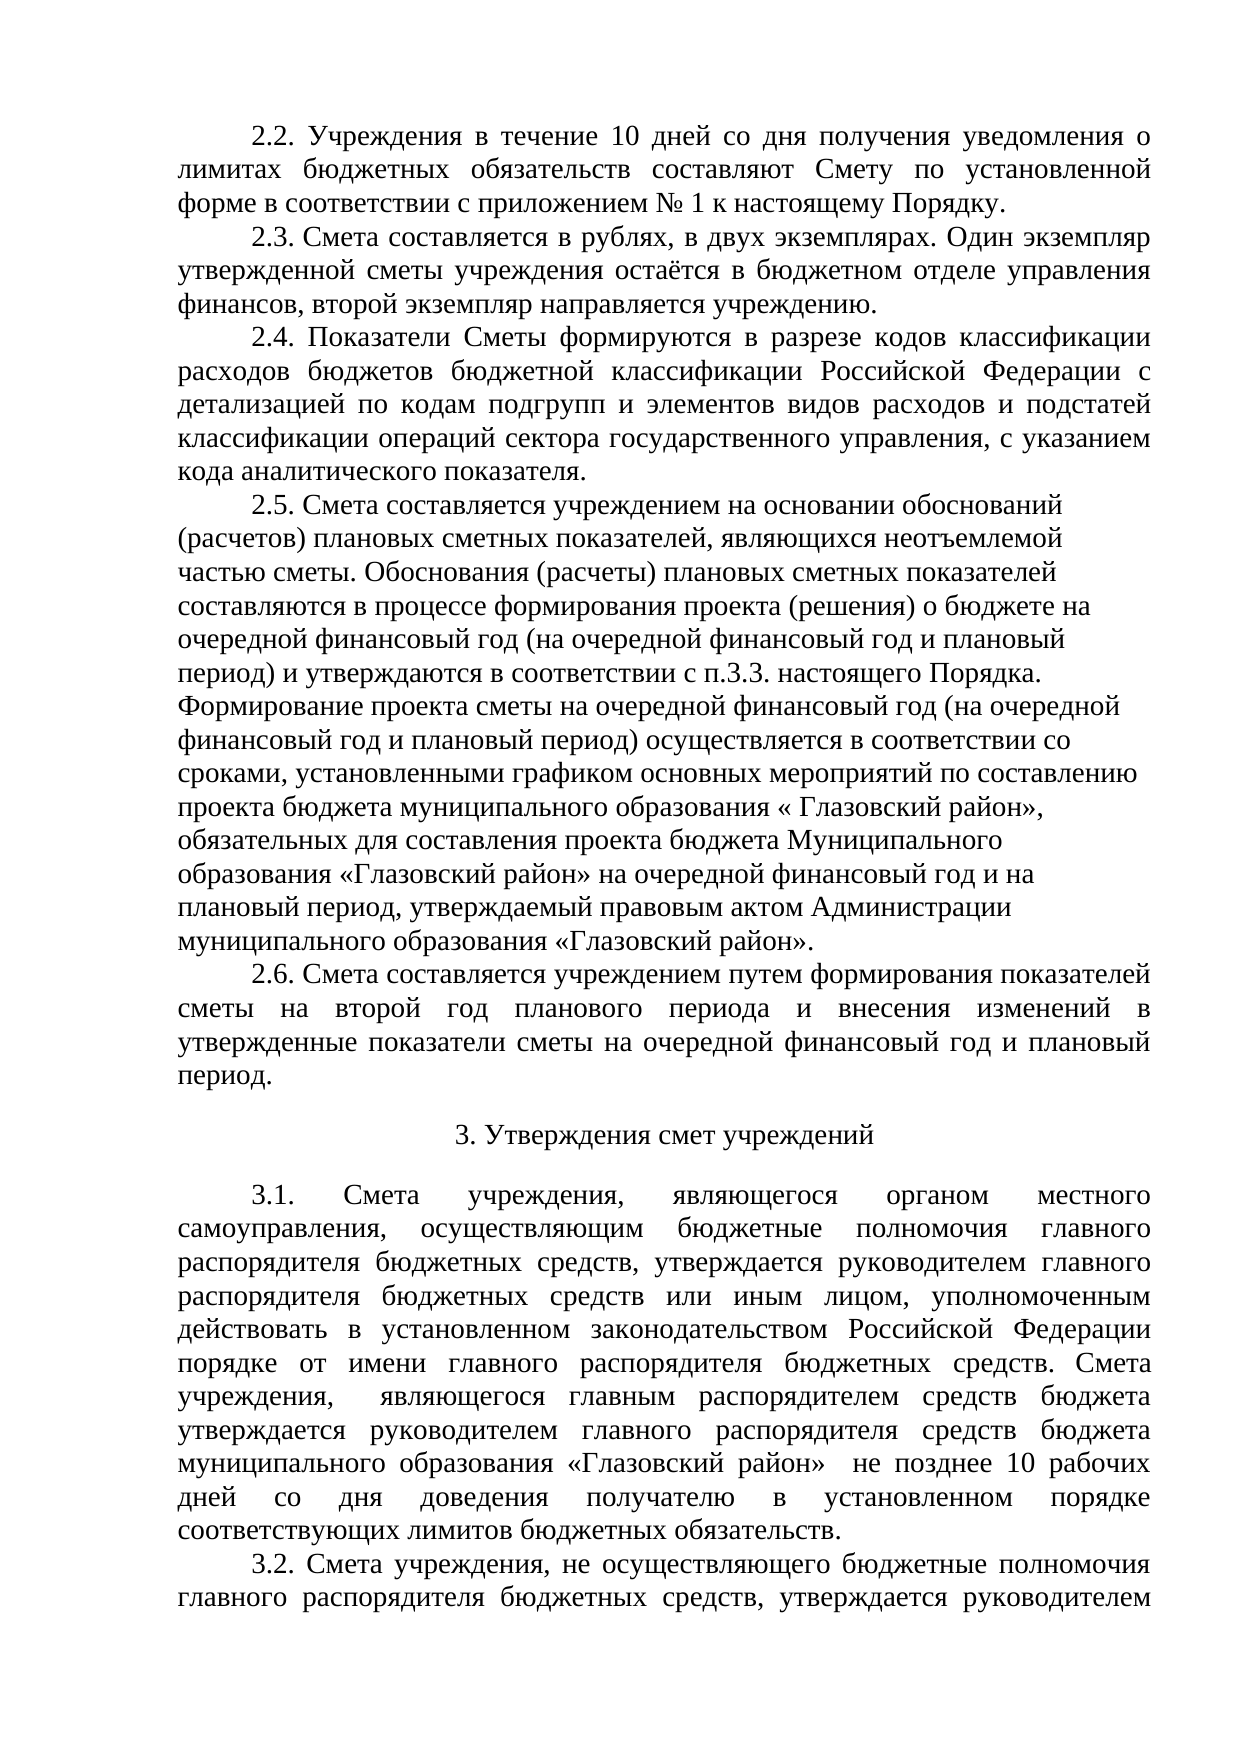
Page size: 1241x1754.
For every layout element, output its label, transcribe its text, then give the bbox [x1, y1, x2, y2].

text 3. Утверждения смет учреждений [177, 1117, 1152, 1151]
text 2.4. Показатели Сметы формируются в разрезе кодов классификации расходов бюджетов бюджетной классификации Российской Федерации с детализацией по кодам подгрупп и элементов видов расходов и подстатей классификации операций сектора государственного управления, с указанием кода аналитического показателя. [177, 319, 1152, 487]
text 2.2. Учреждения в течение 10 дней со дня получения уведомления о лимитах бюджетных обязательств составляют Смету по установленной форме в соответствии с приложением № 1 к настоящему Порядку. [177, 118, 1152, 219]
text 3.1. Смета учреждения, являющегося органом местного самоуправления, осуществляющим бюджетные полномочия главного распорядителя бюджетных средств, утверждается руководителем главного распорядителя бюджетных средств или иным лицом, уполномоченным действовать в установленном законодательством Российской Федерации порядке от имени главного распорядителя бюджетных средств. Смета учреждения, являющегося главным распорядителем средств бюджета утверждается руководителем главного распорядителя средств бюджета муниципального образования «Глазовский район» не позднее 10 рабочих дней со дня доведения получателю в установленном порядке соответствующих лимитов бюджетных обязательств. [177, 1177, 1152, 1546]
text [177, 1546, 1152, 1613]
text 2.6. Смета составляется учреждением путем формирования показателей сметы на второй год планового периода и внесения изменений в утвержденные показатели сметы на очередной финансовый год и плановый период. [177, 957, 1152, 1091]
text 2.5. Смета составляется учреждением на основании обоснований (расчетов) плановых сметных показателей, являющихся неотъемлемой частью сметы. Обоснования (расчеты) плановых сметных показателей составляются в процессе формирования проекта (решения) о бюджете на очередной финансовый год (на очередной финансовый год и плановый период) и утверждаются в соответствии с п.3.3. настоящего Порядка. Формирование проекта сметы на очередной финансовый год (на очередной финансовый год и плановый период) осуществляется в соответствии со сроками, установленными графиком основных мероприятий по составлению проекта бюджета муниципального образования « Глазовский район», обязательных для составления проекта бюджета Муниципального образования «Глазовский район» на очередной финансовый год и на плановый период, утверждаемый правовым актом Администрации муниципального образования «Глазовский район». [177, 487, 1152, 957]
text 2.3. Смета составляется в рублях, в двух экземплярах. Один экземпляр утвержденной сметы учреждения остаётся в бюджетном отделе управления финансов, второй экземпляр направляется учреждению. [177, 219, 1152, 319]
